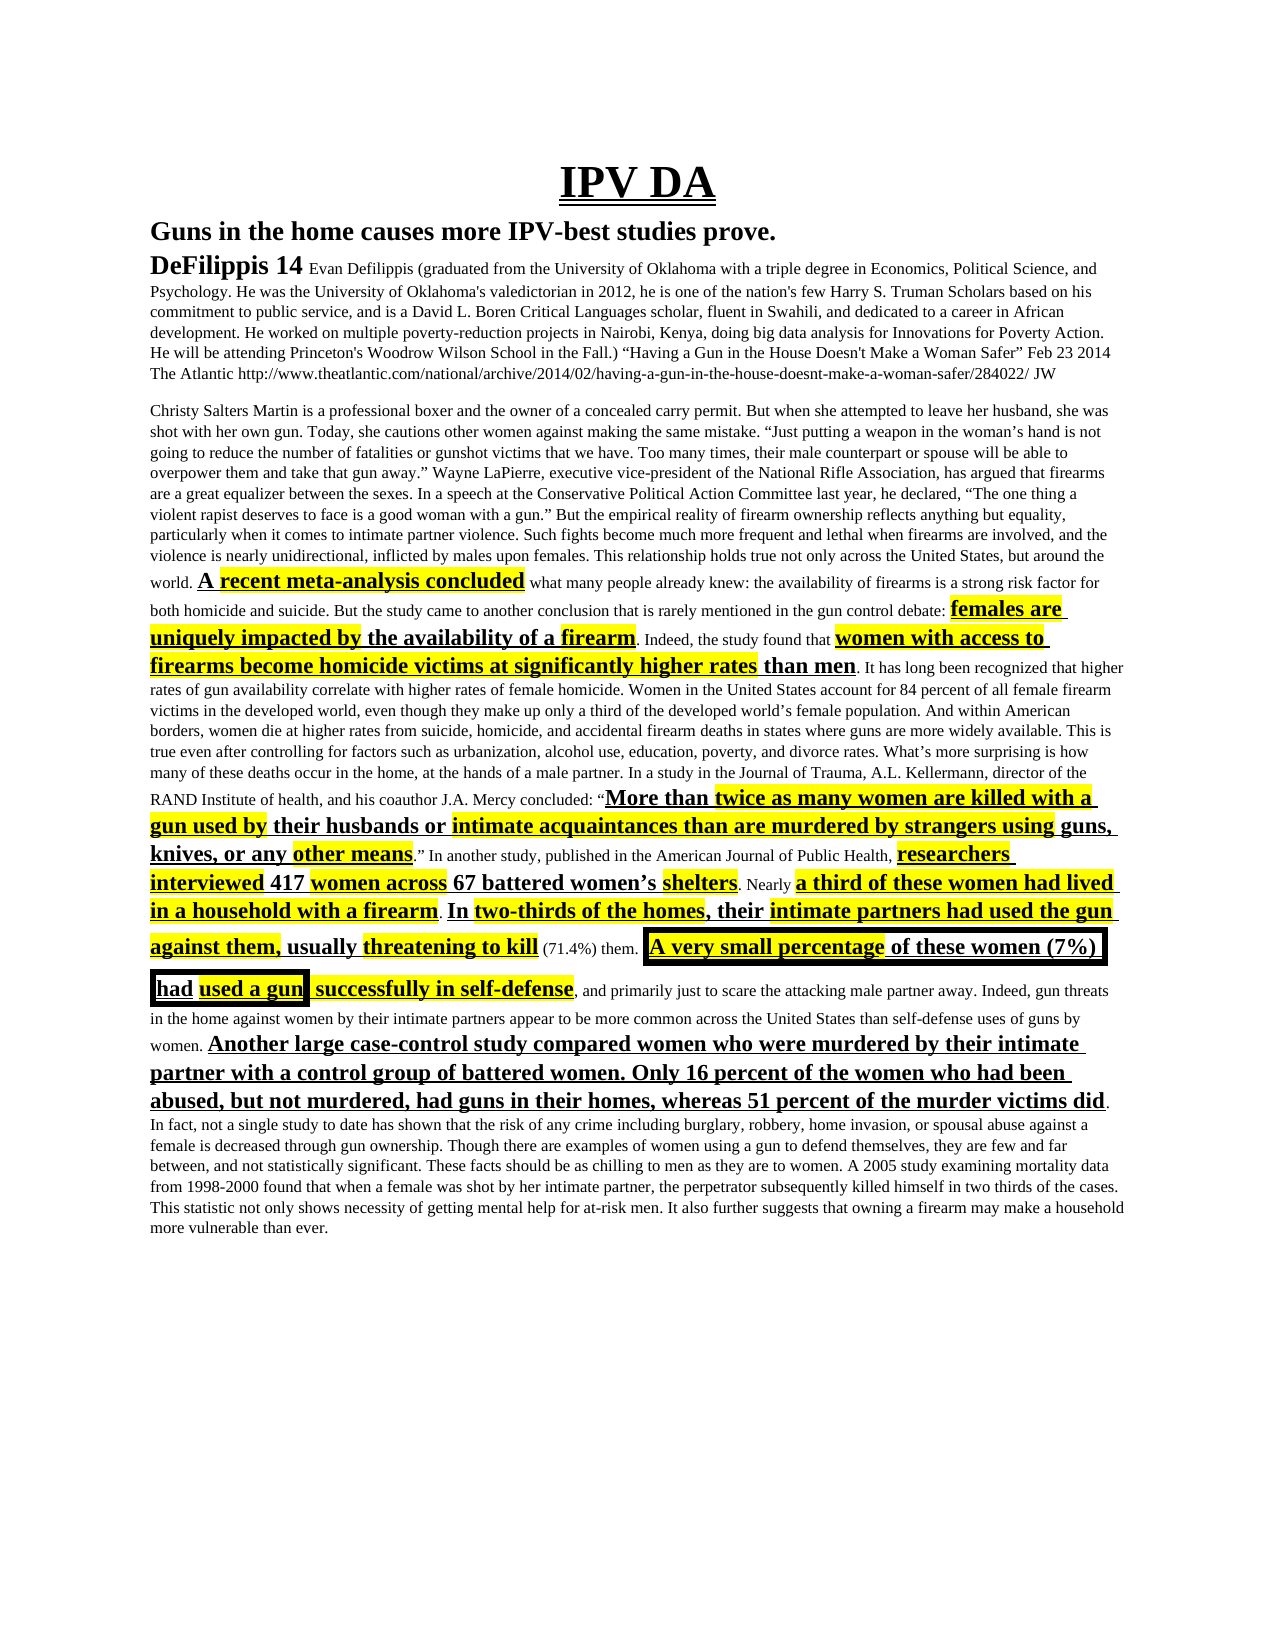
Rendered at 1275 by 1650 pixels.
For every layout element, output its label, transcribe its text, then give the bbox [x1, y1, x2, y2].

subtitle IPV DA [150, 154, 1125, 207]
text Christy Salters Martin is a professional boxer and the owner of a concealed carry permit. But when she attempted to leave her husband, she was shot with her own gun. Today, she cautions other women against making the same mistake. “Just putting a weapon in the woman’s hand is not going to reduce the number of fatalities or gunshot victims that we have. Too many times, their male counterpart or spouse will be able to overpower them and take that gun away.” Wayne LaPierre, executive vice-president of the National Rifle Association, has argued that firearms are a great equalizer between the sexes. In a speech at the Conservative Political Action Committee last year, he declared, “The one thing a violent rapist deserves to face is a good woman with a gun.” But the empirical reality of firearm ownership reflects anything but equality, particularly when it comes to intimate partner violence. Such fights become much more frequent and lethal when firearms are involved, and the violence is nearly unidirectional, inflicted by males upon females. This relationship holds true not only across the United States, but around the world. A recent meta-analysis concluded what many people already knew: the availability of firearms is a strong risk factor for both homicide and suicide. But the study came to another conclusion that is rarely mentioned in the gun control debate: females are uniquely impacted by the availability of a firearm. Indeed, the study found that women with access to firearms become homicide victims at significantly higher rates than men. It has long been recognized that higher rates of gun availability correlate with higher rates of female homicide. Women in the United States account for 84 percent of all female firearm victims in the developed world, even though they make up only a third of the developed world’s female population. And within American borders, women die at higher rates from suicide, homicide, and accidental firearm deaths in states where guns are more widely available. This is true even after controlling for factors such as urbanization, alcohol use, education, poverty, and divorce rates. What’s more surprising is how many of these deaths occur in the home, at the hands of a male partner. In a study in the Journal of Trauma, A.L. Kellermann, director of the RAND Institute of health, and his coauthor J.A. Mercy concluded: “More than twice as many women are killed with a gun used by their husbands or intimate acquaintances than are murdered by strangers using guns, knives, or any other means.” In another study, published in the American Journal of Public Health, researchers interviewed 417 women across 67 battered women’s shelters. Nearly a third of these women had lived in a household with a firearm. In two-thirds of the homes, their intimate partners had used the gun against them, usually threatening to kill (71.4%) them. A very small percentage of these women (7%) had used a gun successfully in self-defense, and primarily just to scare the attacking male partner away. Indeed, gun threats in the home against women by their intimate partners appear to be more common across the United States than self-defense uses of guns by women. Another large case-control study compared women who were murdered by their intimate partner with a control group of battered women. Only 16 percent of the women who had been abused, but not murdered, had guns in their homes, whereas 51 percent of the murder victims did. In fact, not a single study to date has shown that the risk of any crime including burglary, robbery, home invasion, or spousal abuse against a female is decreased through gun ownership. Though there are examples of women using a gun to defend themselves, they are few and far between, and not statistically significant. These facts should be as chilling to men as they are to women. A 2005 study examining mortality data from 1998-2000 found that when a female was shot by her intimate partner, the perpetrator subsequently killed himself in two thirds of the cases. This statistic not only shows necessity of getting mental help for at-risk men. It also further suggests that owning a firearm may make a household more vulnerable than ever. [150, 401, 1125, 1237]
subtitle Guns in the home causes more IPV-best studies prove. [150, 215, 1125, 246]
text DeFilippis 14 Evan Defilippis (graduated from the University of Oklahoma with a triple degree in Economics, Political Science, and Psychology. He was the University of Oklahoma's valedictorian in 2012, he is one of the nation's few Harry S. Truman Scholars based on his commitment to public service, and is a David L. Boren Critical Languages scholar, fluent in Swahili, and dedicated to a career in African development. He worked on multiple poverty-reduction projects in Nairobi, Kenya, doing big data analysis for Innovations for Poverty Action. He will be attending Princeton's Woodrow Wilson School in the Fall.) “Having a Gun in the House Doesn't Make a Woman Safer” Feb 23 2014 The Atlantic http://www.theatlantic.com/national/archive/2014/02/having-a-gun-in-the-house-doesnt-make-a-woman-safer/284022/ JW [150, 249, 1125, 383]
